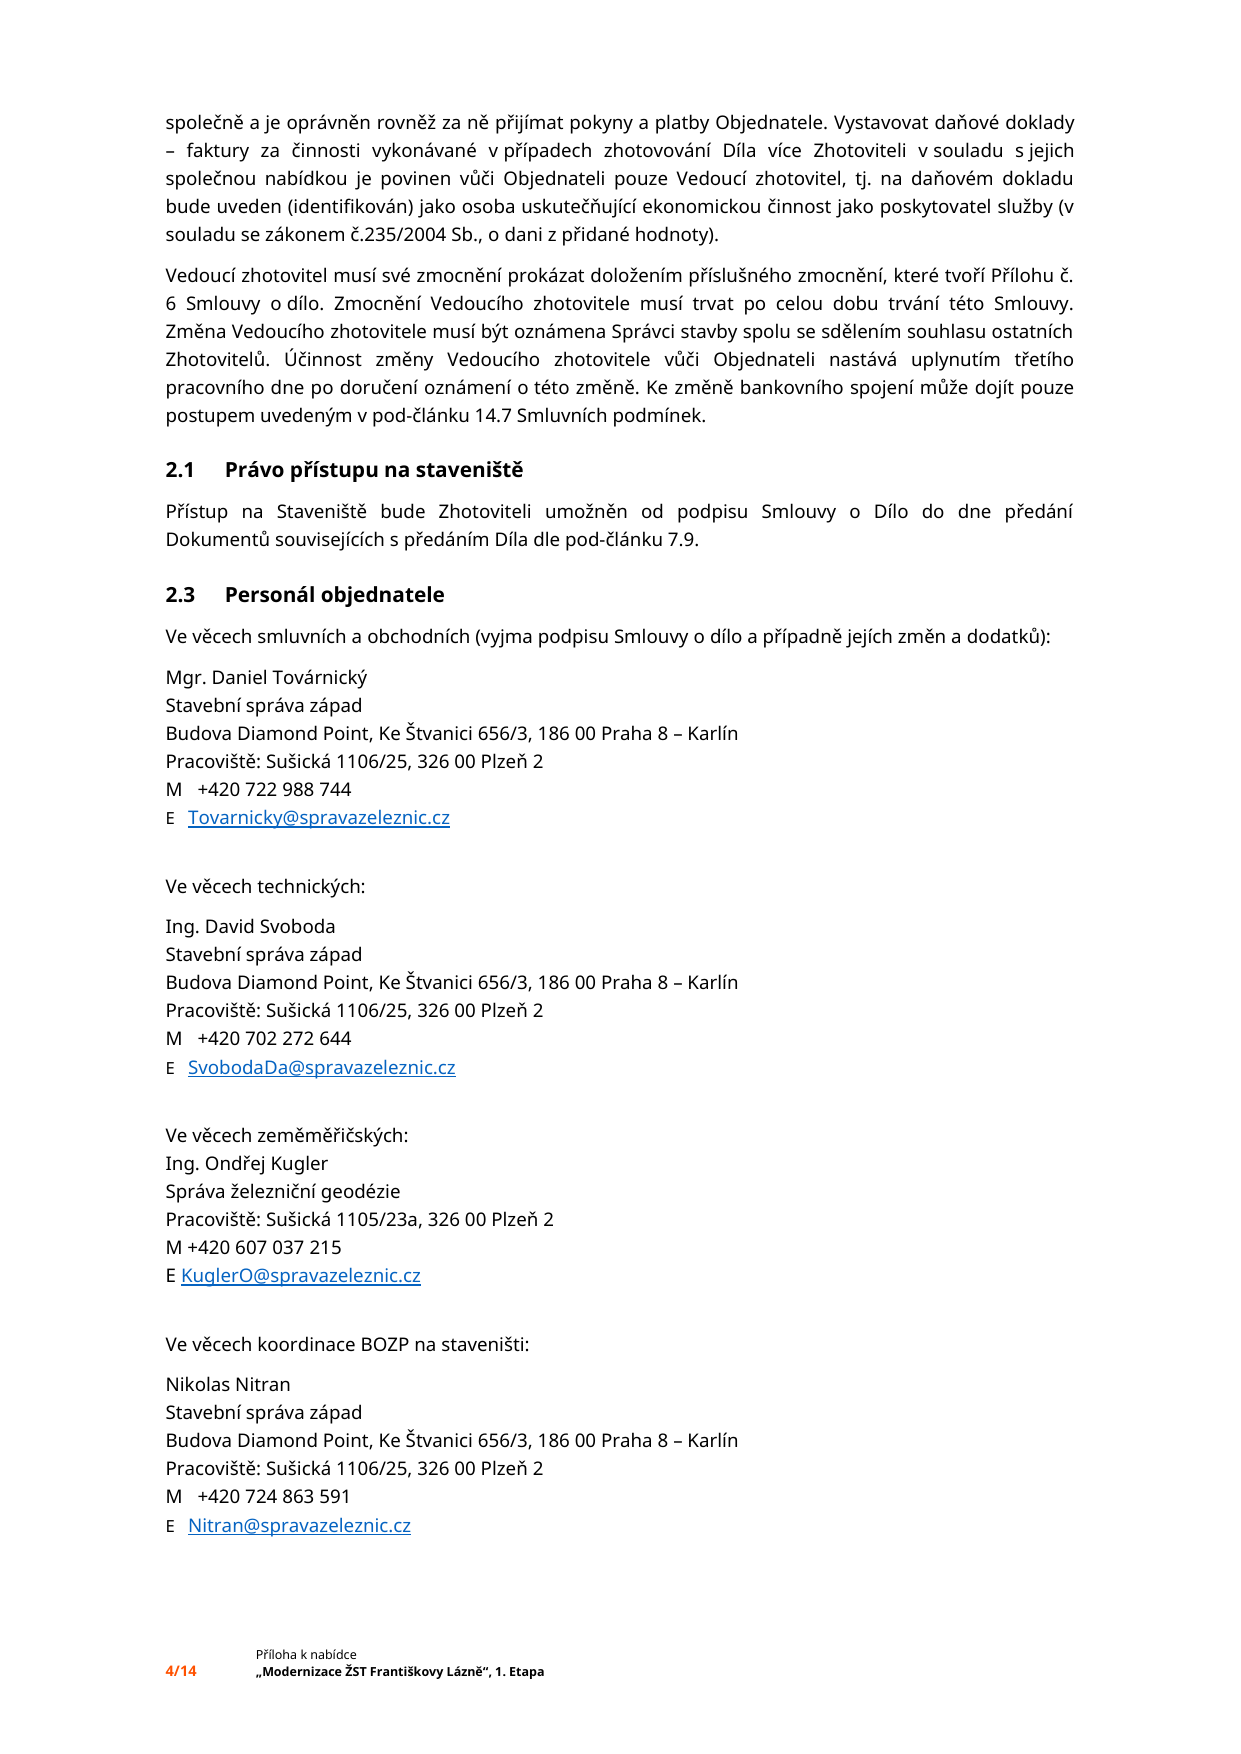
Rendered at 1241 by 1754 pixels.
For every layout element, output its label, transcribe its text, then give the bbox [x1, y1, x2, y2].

text E KuglerO@spravazeleznic.cz [165, 1263, 1075, 1288]
text 2.1 Právo přístupu na staveniště [165, 455, 1075, 483]
text Mgr. Daniel Továrnický [165, 664, 1075, 689]
text Stavební správa západ [165, 1400, 1075, 1425]
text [165, 109, 1075, 247]
text Pracoviště: Sušická 1106/25, 326 00 Plzeň 2 [165, 998, 1075, 1023]
text Budova Diamond Point, Ke Štvanici 656/3, 186 00 Praha 8 – Karlín [165, 969, 1075, 995]
text M +420 724 863 591 [165, 1484, 1075, 1509]
text Pracoviště: Sušická 1105/23a, 326 00 Plzeň 2 [165, 1207, 1075, 1232]
text Přístup na Staveniště bude Zhotoviteli umožněn od podpisu Smlouvy o Dílo do dne předání Dokumentů souvisejících s předáním Díla dle pod-článku 7.9. [165, 499, 1075, 552]
text Budova Diamond Point, Ke Štvanici 656/3, 186 00 Praha 8 – Karlín [165, 720, 1075, 746]
text Pracoviště: Sušická 1106/25, 326 00 Plzeň 2 [165, 748, 1075, 774]
text Stavební správa západ [165, 692, 1075, 718]
text Ve věcech zeměměřičských: [165, 1122, 1075, 1148]
text E SvobodaDa@spravazeleznic.cz [165, 1054, 1075, 1079]
text Nikolas Nitran [165, 1372, 1075, 1397]
text E Nitran@spravazeleznic.cz [165, 1512, 1075, 1538]
text Pracoviště: Sušická 1106/25, 326 00 Plzeň 2 [165, 1456, 1075, 1481]
text Ing. David Svoboda [165, 913, 1075, 939]
text 2.3 Personál objednatele [165, 580, 1075, 608]
text M +420 702 272 644 [165, 1026, 1075, 1051]
text Vedoucí zhotovitel musí své zmocnění prokázat doložením příslušného zmocnění, které tvoří Přílohu č. 6 Smlouvy o dílo. Zmocnění Vedoucího zhotovitele musí trvat po celou dobu trvání této Smlouvy. Změna Vedoucího zhotovitele musí být oznámena Správci stavby spolu se sdělením souhlasu ostatních Zhotovitelů. Účinnost změny Vedoucího zhotovitele vůči Objednateli nastává uplynutím třetího pracovního dne po doručení oznámení o této změně. Ke změně bankovního spojení může dojít pouze postupem uvedeným v pod-článku 14.7 Smluvních podmínek. [165, 262, 1075, 427]
text Ing. Ondřej Kugler [165, 1151, 1075, 1176]
text Ve věcech koordinace BOZP na staveništi: [165, 1331, 1075, 1357]
text M +420 722 988 744 [165, 776, 1075, 802]
text Ve věcech technických: [165, 873, 1075, 898]
text M +420 607 037 215 [165, 1234, 1075, 1260]
text Budova Diamond Point, Ke Štvanici 656/3, 186 00 Praha 8 – Karlín [165, 1428, 1075, 1453]
text Stavební správa západ [165, 942, 1075, 967]
text Ve věcech smluvních a obchodních (vyjma podpisu Smlouvy o dílo a případně jejích změn a dodatků): [165, 623, 1075, 649]
text Správa železniční geodézie [165, 1178, 1075, 1204]
text E Tovarnicky@spravazeleznic.cz [165, 804, 1075, 830]
